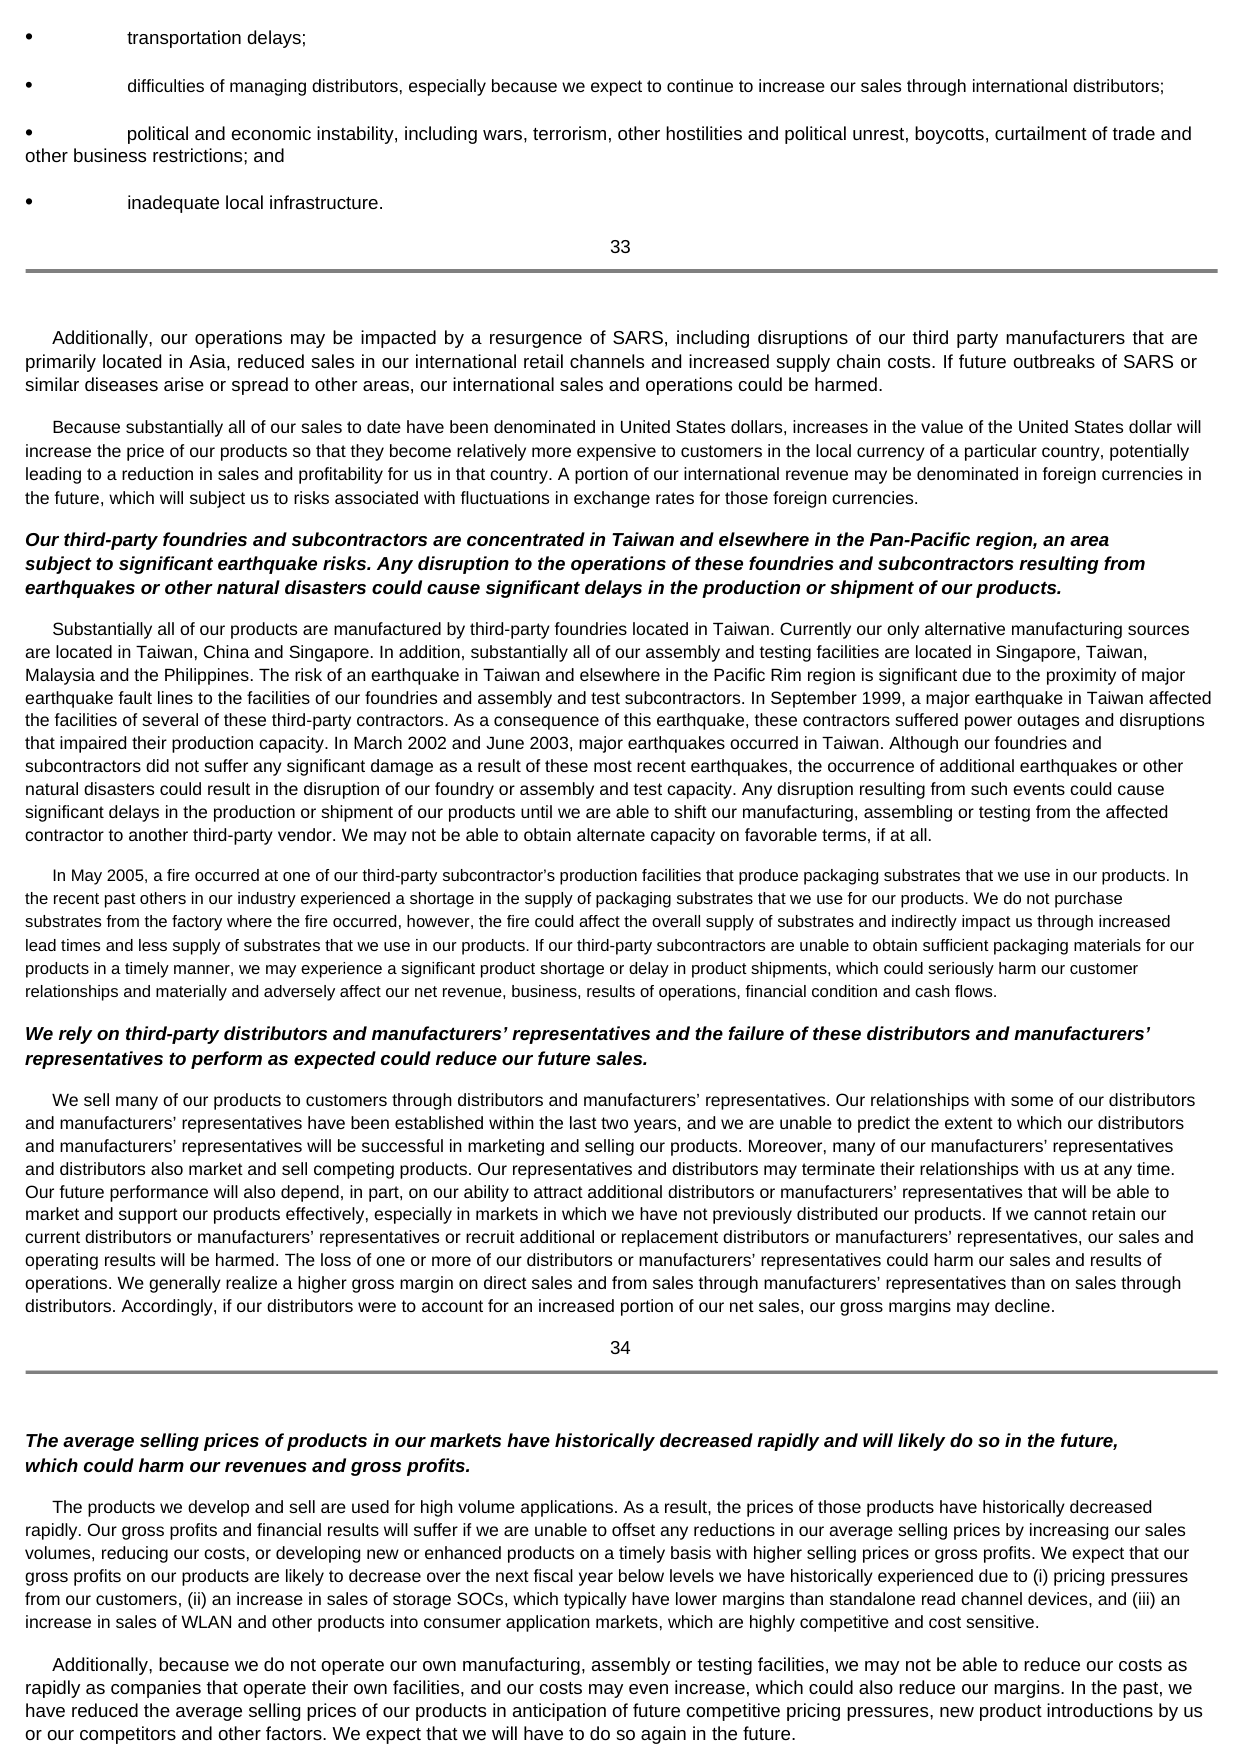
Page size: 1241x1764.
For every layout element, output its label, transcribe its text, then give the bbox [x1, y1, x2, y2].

text Our third-party foundries and subcontractors are concentrated in Taiwan and elsewhere in the Pan-Pacific region, an area subject to significant earthquake risks. Any disruption to the operations of these foundries and subcontractors resulting from earthquakes or other natural disasters could cause significant delays in the production or shipment of our products. [25, 529, 1174, 598]
text Additionally, because we do not operate our own manufacturing, assembly or testing facilities, we may not be able to reduce our costs as rapidly as companies that operate their own facilities, and our costs may even increase, which could also reduce our margins. In the past, we have reduced the average selling prices of our products in anticipation of future competitive pricing pressures, new product introductions by us or our competitors and other factors. We expect that we will have to do so again in the future. [25, 1653, 1211, 1745]
list political and economic instability, including wars, terrorism, other hostilities and political unrest, boycotts, curtailment of trade and other business restrictions; and [25, 121, 1213, 166]
text The average selling prices of products in our markets have historically decreased rapidly and will likely do so in the future, which could harm our revenues and gross profits. [25, 1429, 1151, 1476]
text We rely on third-party distributors and manufacturers’ representatives and the failure of these distributors and manufacturers’ representatives to perform as expected could reduce our future sales. [25, 1023, 1213, 1069]
text The products we develop and sell are used for high volume applications. As a result, the prices of those products have historically decreased rapidly. Our gross profits and financial results will suffer if we are unable to offset any reductions in our average selling prices by increasing our sales volumes, reducing our costs, or developing new or enhanced products on a timely basis with higher selling prices or gross profits. We expect that our gross profits on our products are likely to decrease over the next fiscal year below levels we have historically experienced due to (i) pricing pressures from our customers, (ii) an increase in sales of storage SOCs, which typically have lower margins than standalone read channel devices, and (iii) an increase in sales of WLAN and other products into consumer application markets, which are highly competitive and cost sensitive. [25, 1497, 1211, 1632]
text Additionally, our operations may be impacted by a resurgence of SARS, including disruptions of our third party manufacturers that are primarily located in Asia, reduced sales in our international retail channels and increased supply chain costs. If future outbreaks of SARS or similar diseases arise or spread to other areas, our international sales and operations could be harmed. [25, 327, 1199, 396]
text We sell many of our products to customers through distributors and manufacturers’ representatives. Our relationships with some of our distributors and manufacturers’ representatives have been established within the last two years, and we are unable to predict the extent to which our distributors and manufacturers’ representatives will be successful in marketing and selling our products. Moreover, many of our manufacturers’ representatives and distributors also market and sell competing products. Our representatives and distributors may terminate their relationships with us at any time. Our future performance will also depend, in part, on our ability to attract additional distributors or manufacturers’ representatives that will be able to market and support our products effectively, especially in markets in which we have not previously distributed our products. If we cannot retain our current distributors or manufacturers’ representatives or recruit additional or replacement distributors or manufacturers’ representatives, our sales and operating results will be harmed. The loss of one or more of our distributors or manufacturers’ representatives could harm our sales and results of operations. We generally realize a higher gross margin on direct sales and from sales through manufacturers’ representatives than on sales through distributors. Accordingly, if our distributors were to account for an increased portion of our net sales, our gross margins may decline. [25, 1090, 1207, 1316]
text Because substantially all of our sales to date have been denominated in United States dollars, increases in the value of the United States dollar will increase the price of our products so that they become relatively more expensive to customers in the local currency of a particular country, potentially leading to a reduction in sales and profitability for us in that country. A portion of our international revenue may be denominated in foreign currencies in the future, which will subject us to risks associated with fluctuations in exchange rates for those foreign currencies. [25, 417, 1207, 508]
text 33 [25, 236, 1215, 257]
text In May 2005, a fire occurred at one of our third-party subcontractor’s production facilities that produce packaging substrates that we use in our products. In the recent past others in our industry experienced a shortage in the supply of packaging substrates that we use for our products. We do not purchase substrates from the factory where the fire occurred, however, the fire could affect the overall supply of substrates and indirectly impact us through increased lead times and less supply of substrates that we use in our products. If our third-party subcontractors are unable to obtain sufficient packaging materials for our products in a timely manner, we may experience a significant product shortage or delay in product shipments, which could seriously harm our customer relationships and materially and adversely affect our net revenue, business, results of operations, financial condition and cash flows. [25, 866, 1199, 1001]
text Substantially all of our products are manufactured by third-party foundries located in Taiwan. Currently our only alternative manufacturing sources are located in Taiwan, China and Singapore. In addition, substantially all of our assembly and testing facilities are located in Singapore, Taiwan, Malaysia and the Philippines. The risk of an earthquake in Taiwan and elsewhere in the Pacific Rim region is significant due to the proximity of major earthquake fault lines to the facilities of our foundries and assembly and test subcontractors. In September 1999, a major earthquake in Taiwan affected the facilities of several of these third-party contractors. As a consequence of this earthquake, these contractors suffered power outages and disruptions that impaired their production capacity. In March 2002 and June 2003, major earthquakes occurred in Taiwan. Although our foundries and subcontractors did not suffer any significant damage as a result of these most recent earthquakes, the occurrence of additional earthquakes or other natural disasters could result in the disruption of our foundry or assembly and test capacity. Any disruption resulting from such events could cause significant delays in the production or shipment of our products until we are able to shift our manufacturing, assembling or testing from the affected contractor to another third-party vendor. We may not be able to obtain alternate capacity on favorable terms, if at all. [25, 619, 1213, 845]
list difficulties of managing distributors, especially because we expect to continue to increase our sales through international distributors; [25, 72, 1213, 97]
list transportation delays; [25, 23, 1213, 49]
text 34 [25, 1337, 1215, 1358]
picture [25, 1370, 1218, 1374]
picture [25, 269, 1218, 273]
list inadequate local infrastructure. [25, 188, 1213, 214]
